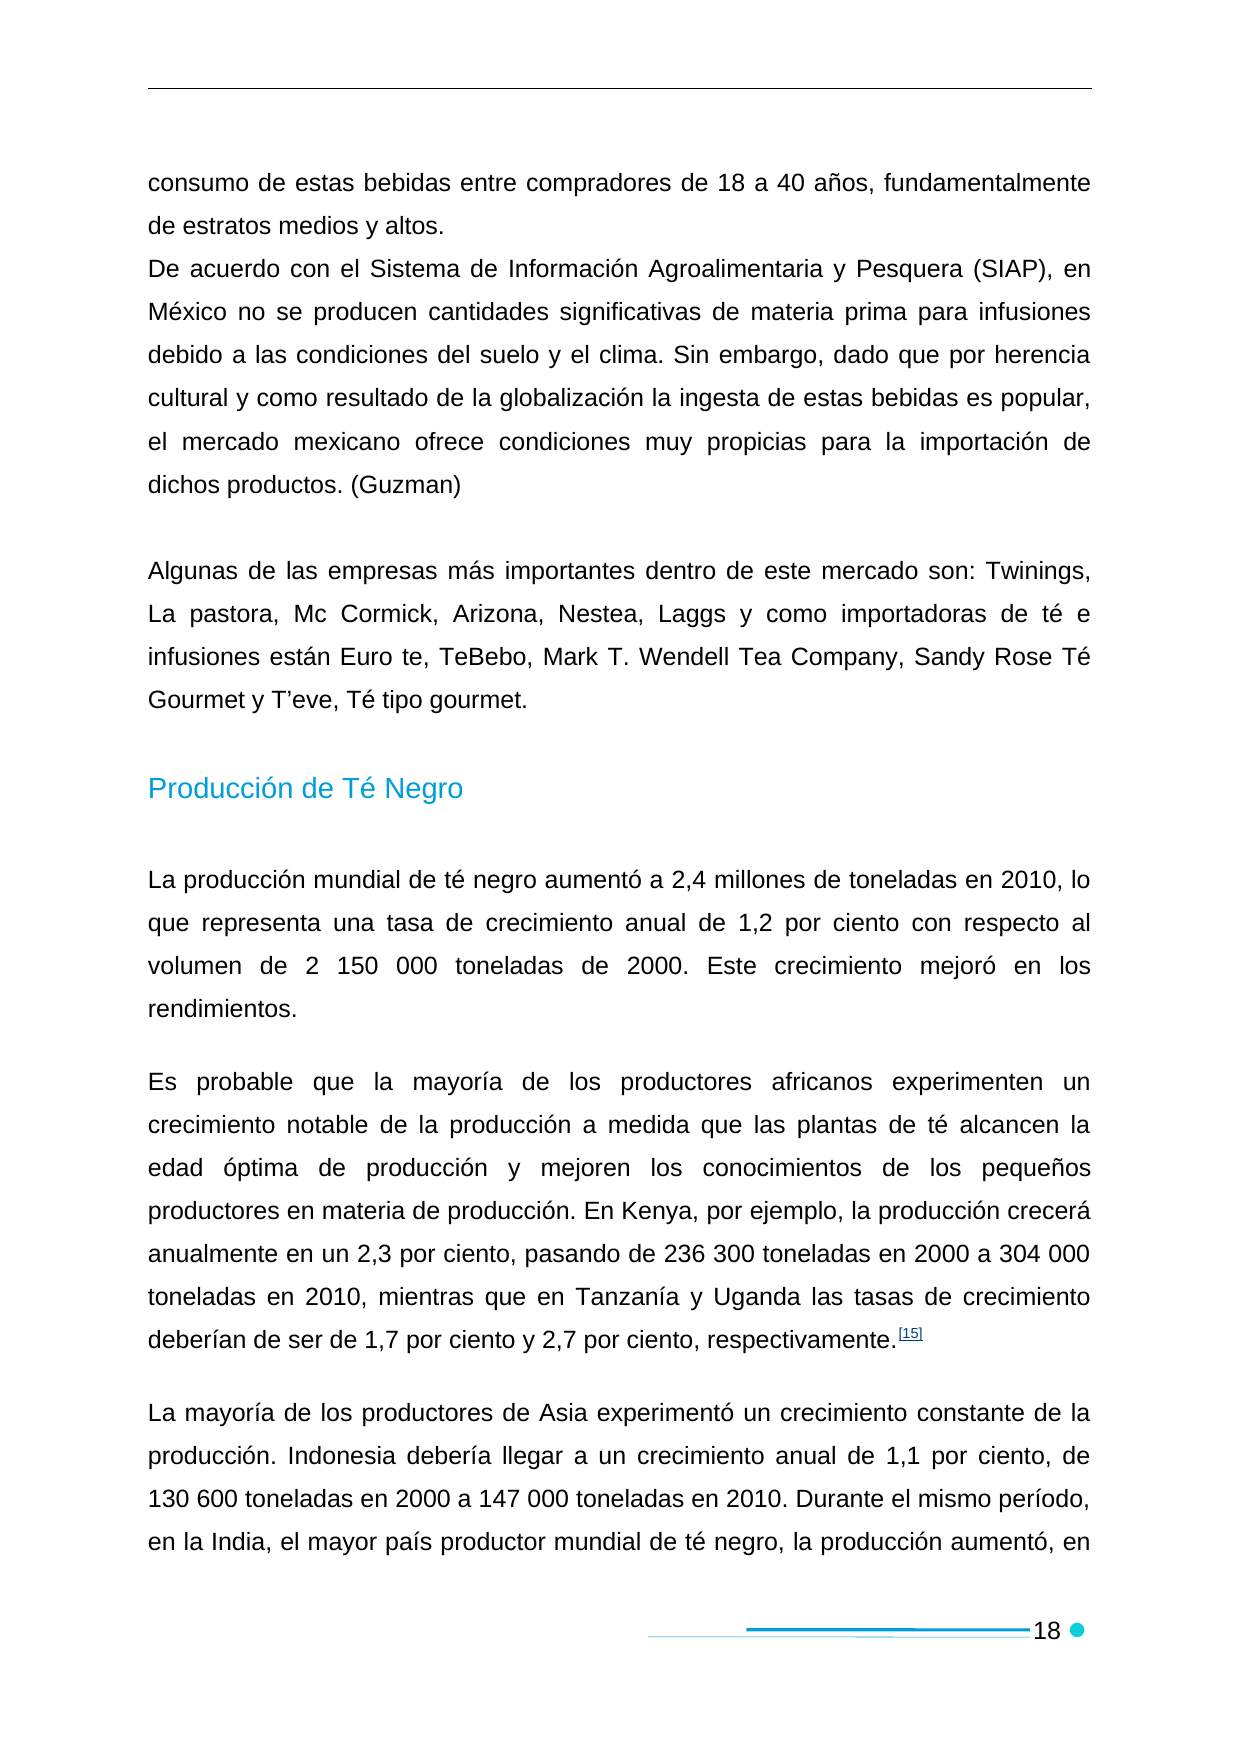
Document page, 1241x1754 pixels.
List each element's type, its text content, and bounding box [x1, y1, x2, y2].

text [148, 168, 1092, 240]
text La producción mundial de té negro aumentó a 2,4 millones de toneladas en 2010, lo que representa una tasa de crecimiento anual de 1,2 por ciento con respecto al volumen de 2 150 000 toneladas de 2000. Este crecimiento mejoró en los rendimientos. [148, 865, 1092, 1023]
text De acuerdo con el Sistema de Información Agroalimentaria y Pesquera (SIAP), en México no se producen cantidades significativas de materia prima para infusiones debido a las condiciones del suelo y el clima. Sin embargo, dado que por herencia cultural y como resultado de la globalización la ingesta de estas bebidas es popular, el mercado mexicano ofrece condiciones muy propicias para la importación de dichos productos. (Guzman) [148, 254, 1092, 498]
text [148, 1398, 1092, 1556]
subtitle Producción de Té Negro [148, 772, 1092, 805]
text Es probable que la mayoría de los productores africanos experimenten un crecimiento notable de la producción a medida que las plantas de té alcancen la edad óptima de producción y mejoren los conocimientos de los pequeños productores en materia de producción. En Kenya, por ejemplo, la producción crecerá anualmente en un 2,3 por ciento, pasando de 236 300 toneladas en 2000 a 304 000 toneladas en 2010, mientras que en Tanzanía y Uganda las tasas de crecimiento deberían de ser de 1,7 por ciento y 2,7 por ciento, respectivamente.[15] [148, 1067, 1092, 1354]
text Algunas de las empresas más importantes dentro de este mercado son: Twinings, La pastora, Mc Cormick, Arizona, Nestea, Laggs y como importadoras de té e infusiones están Euro te, TeBebo, Mark T. Wendell Tea Company, Sandy Rose Té Gourmet y T’eve, Té tipo gourmet. [148, 556, 1092, 714]
